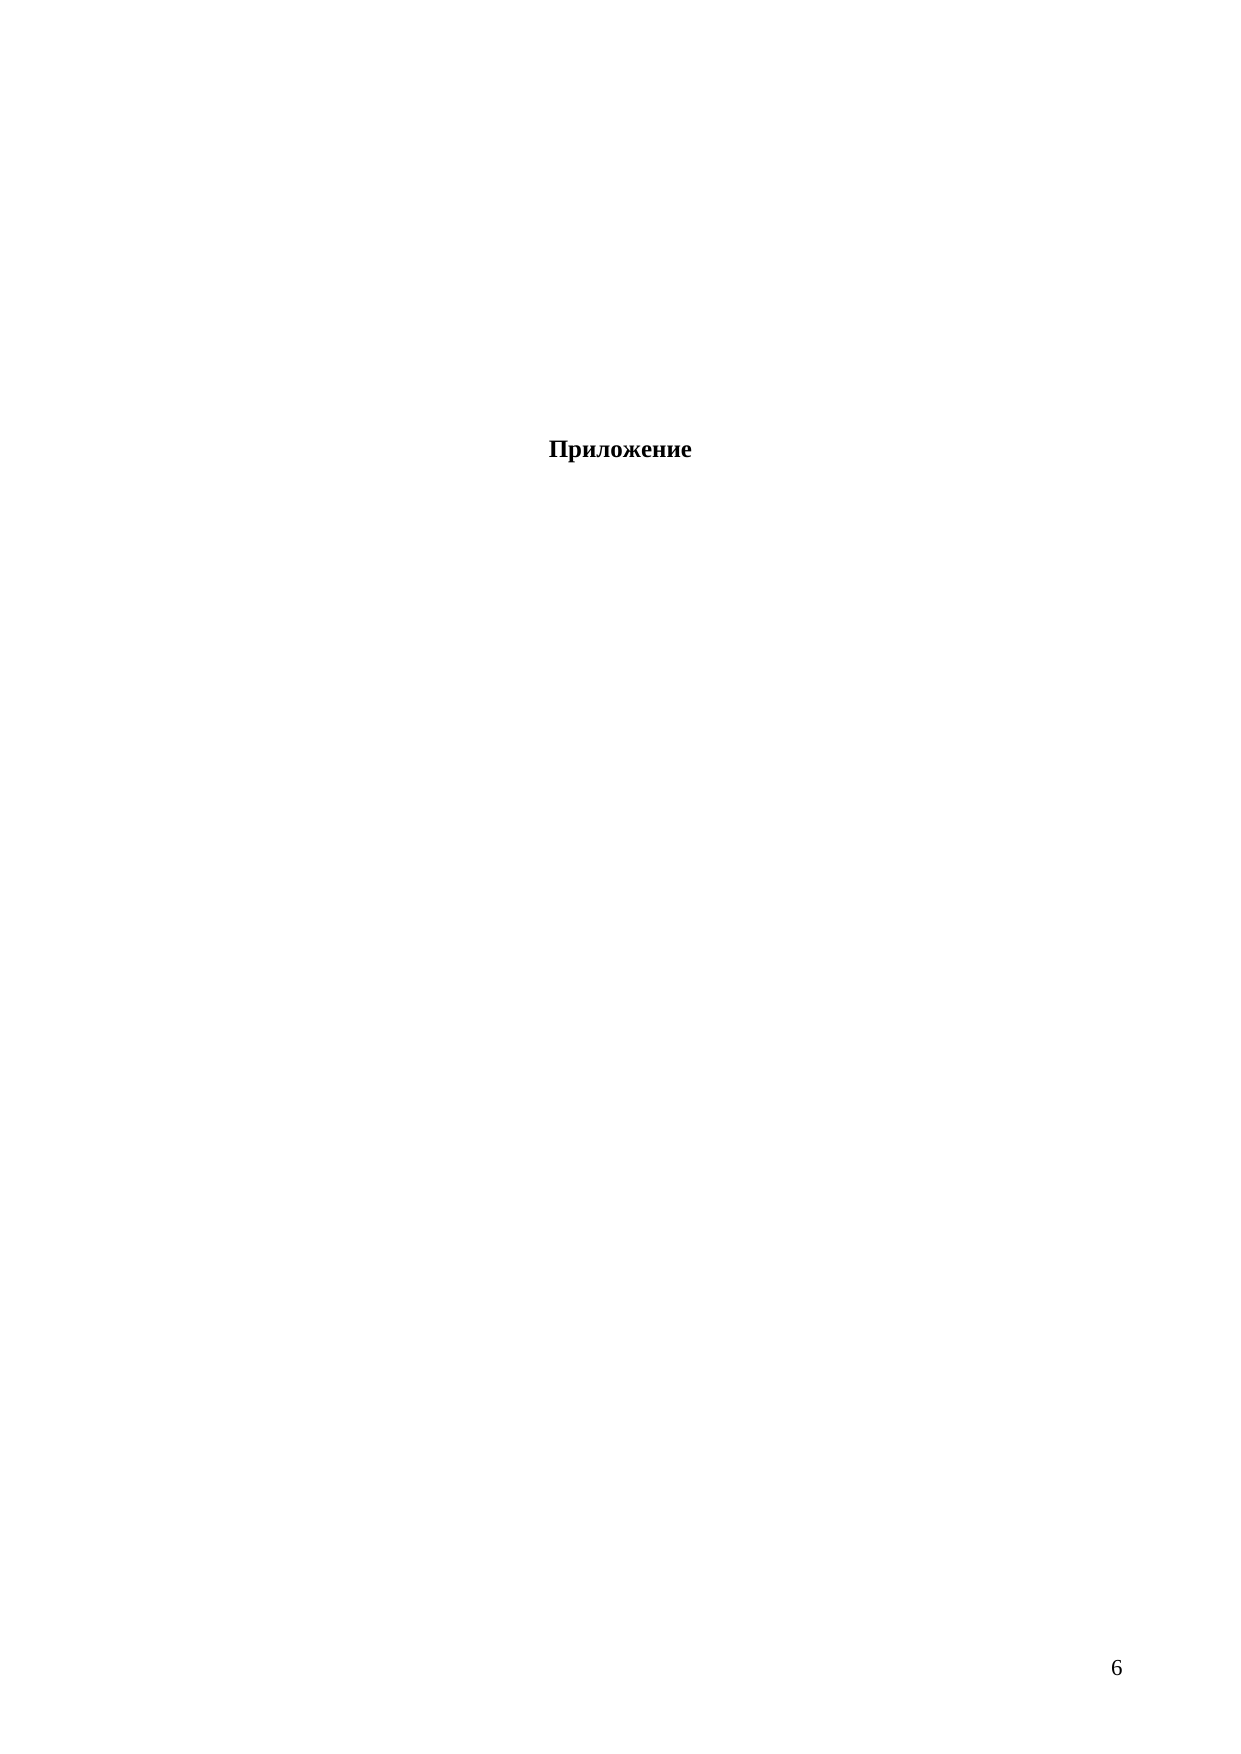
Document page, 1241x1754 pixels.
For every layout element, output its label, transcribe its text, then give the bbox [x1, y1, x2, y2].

text Приложение [118, 434, 1122, 463]
